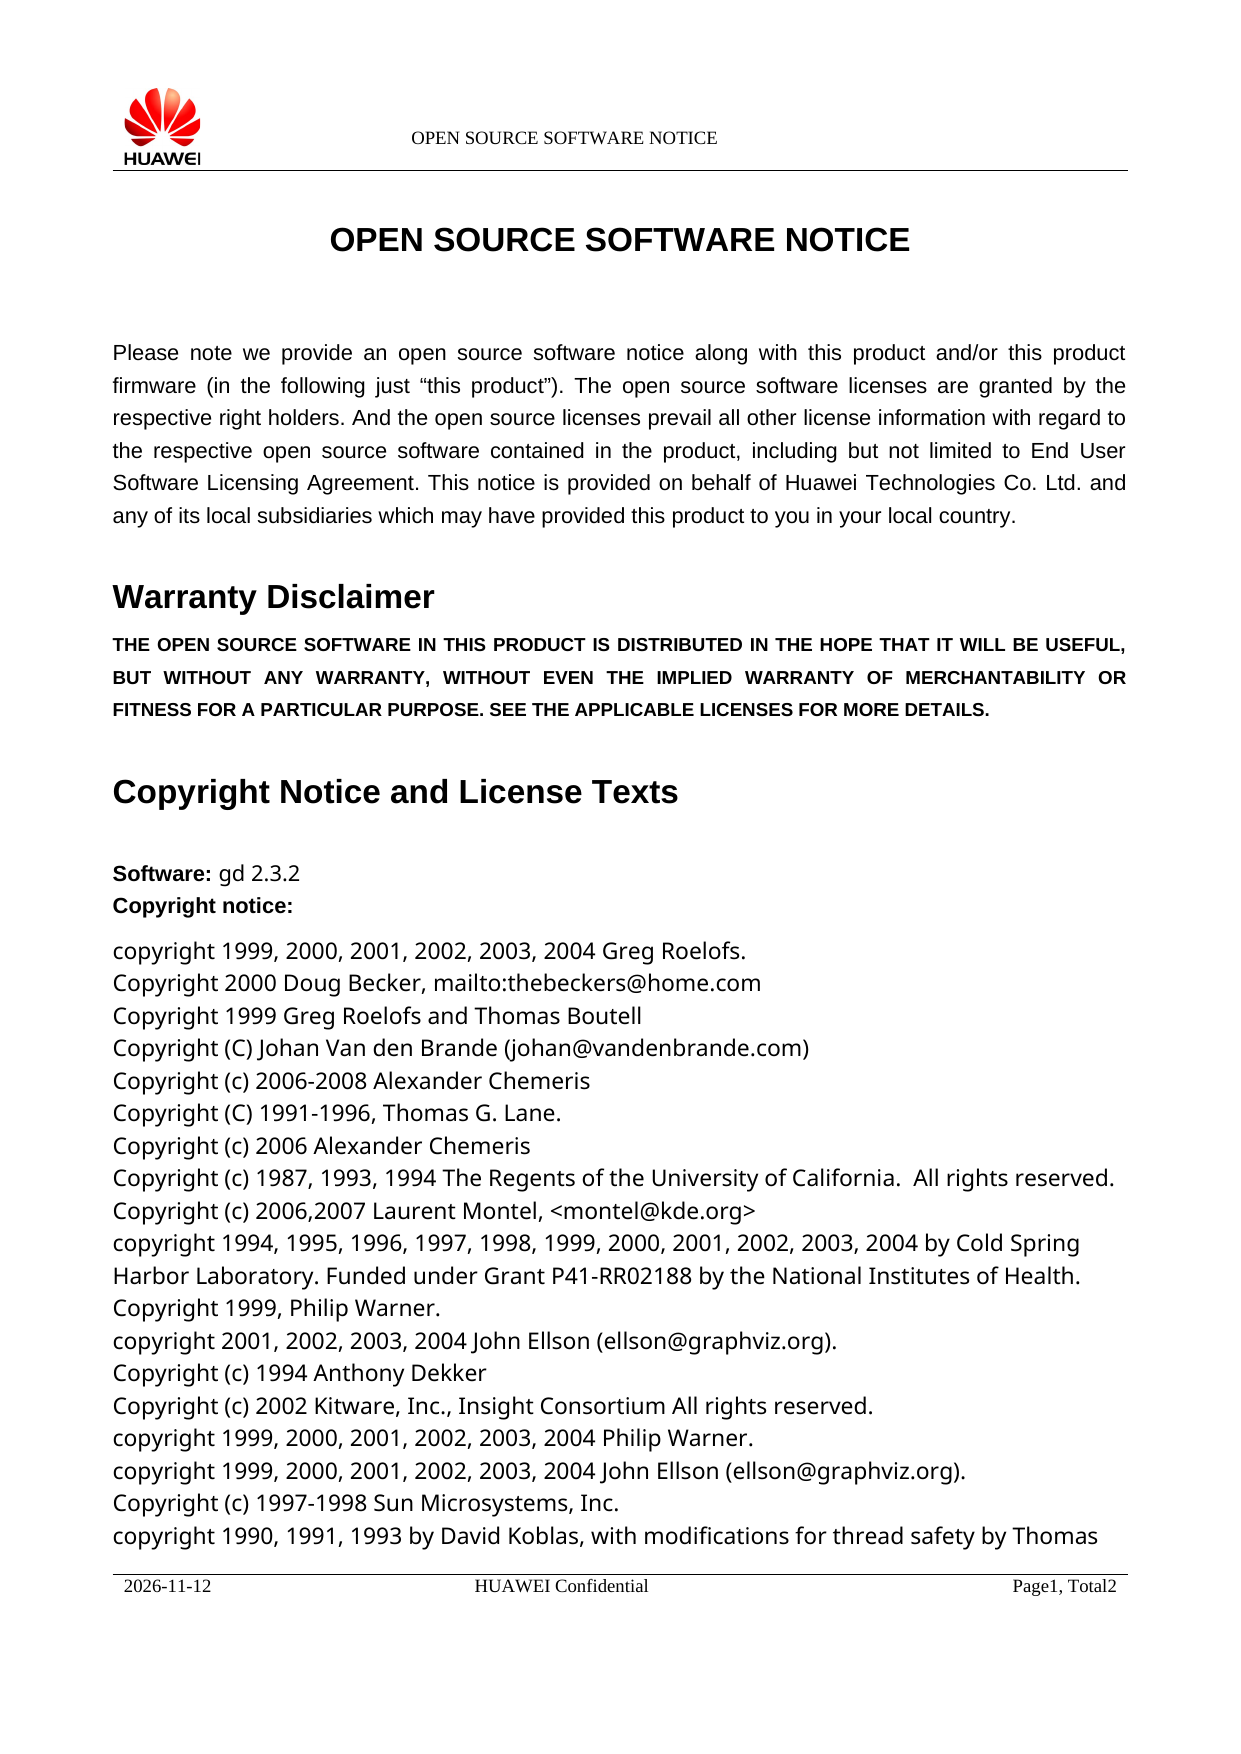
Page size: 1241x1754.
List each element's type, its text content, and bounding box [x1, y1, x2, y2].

text Warranty Disclaimer [112, 564, 1128, 629]
title Software: gd 2.3.2 [112, 856, 1128, 889]
text Copyright Notice and License Texts [112, 759, 1128, 824]
text OPEN SOURCE SOFTWARE NOTICE [112, 206, 1128, 271]
text Please note we provide an open source software notice along with this product and/or this product firmware (in the following just “this product”). The open source software licenses are granted by the respective right holders. And the open source licenses prevail all other license information with regard to the respective open source software contained in the product, including but not limited to End User Software Licensing Agreement. This notice is provided on behalf of Huawei Technologies Co. Ltd. and any of its local subsidiaries which may have provided this product to you in your local country. [112, 336, 1128, 531]
text Copyright notice: [112, 889, 1128, 921]
picture [124, 88, 201, 165]
text The open source software in this product is distributed in the hope that it will be useful, but WITHOUT ANY WARRANTY, without even the implied warranty of MERCHANTABILITY or FITNESS FOR A PARTICULAR PURPOSE. See the applicable licenses for more details. [112, 629, 1128, 726]
